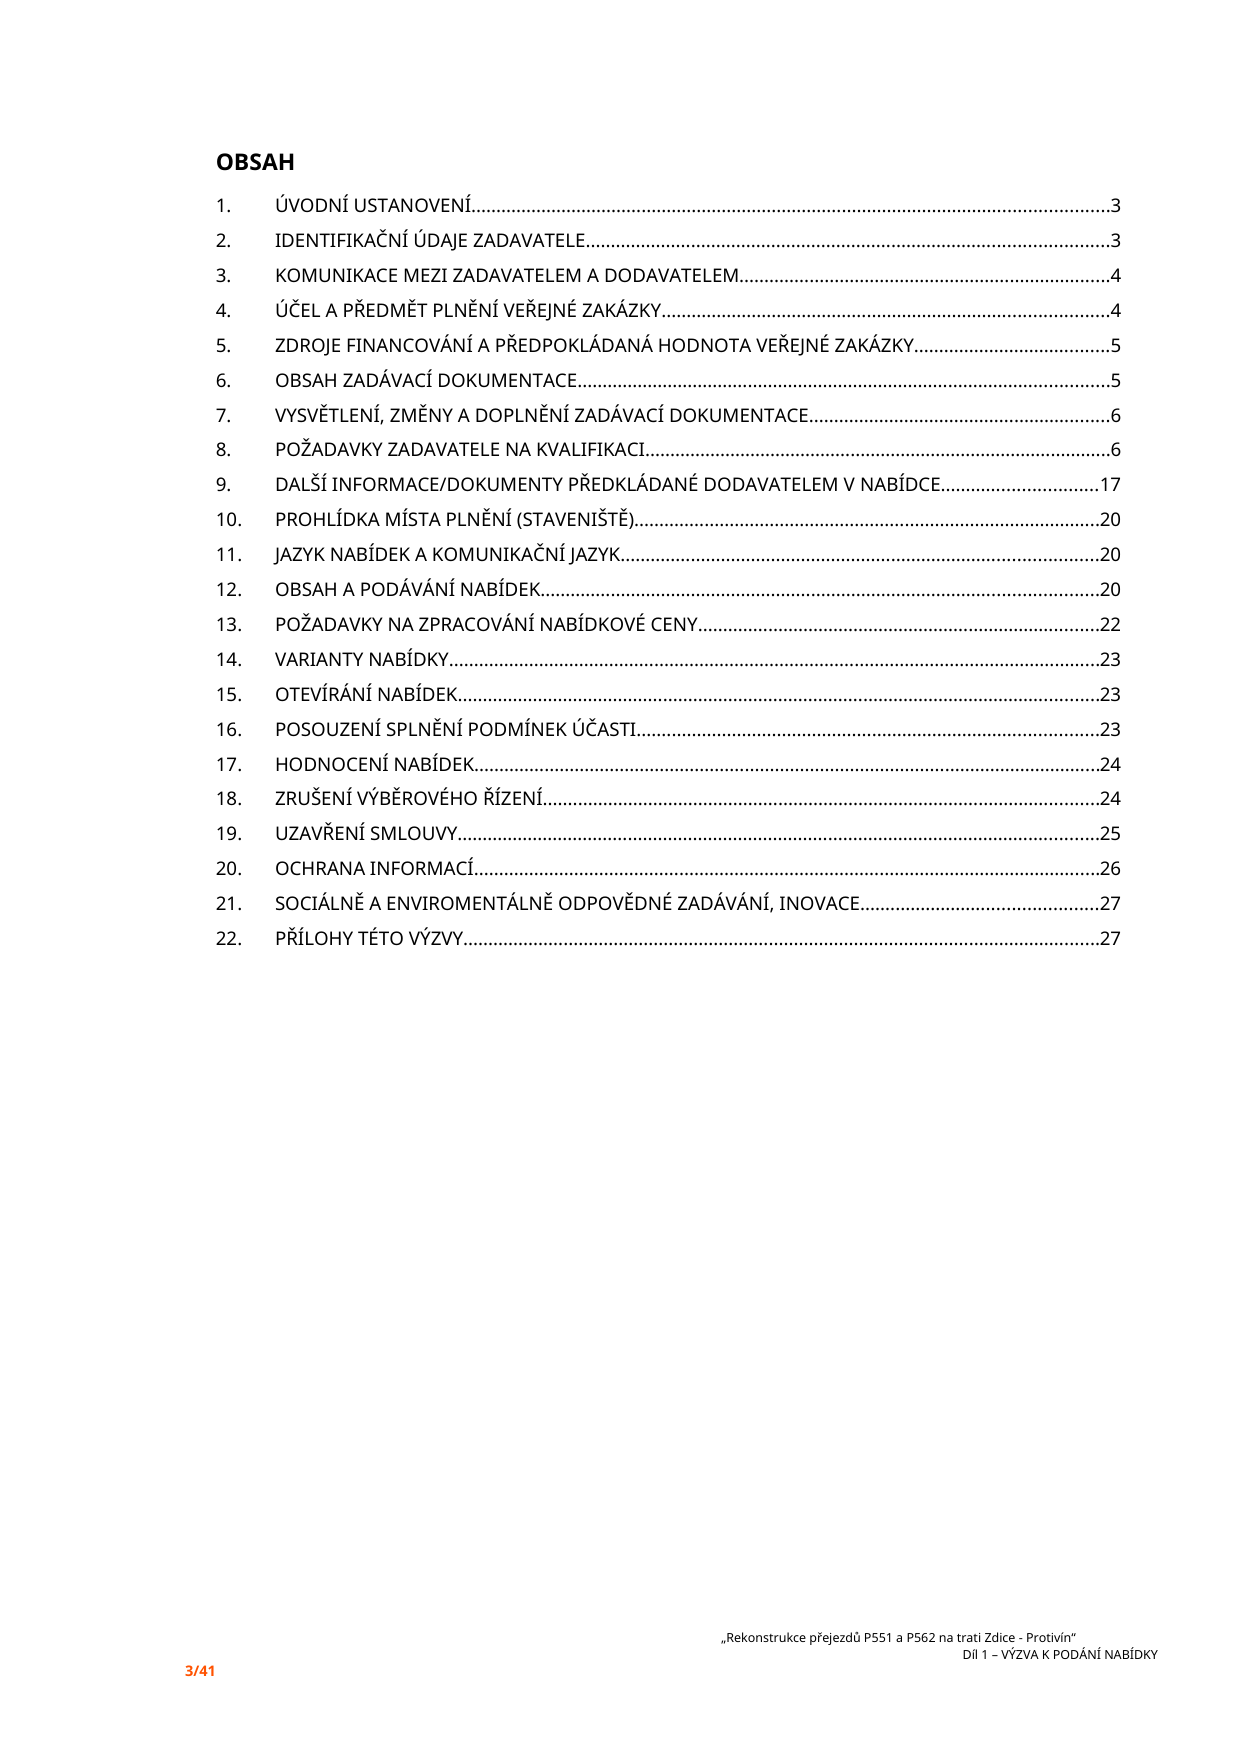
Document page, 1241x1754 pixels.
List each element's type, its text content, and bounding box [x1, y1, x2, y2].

text 15. OTEVÍRÁNÍ NABÍDEK 23 [216, 681, 1122, 707]
text 14. VARIANTY NABÍDKY 23 [216, 646, 1122, 672]
text 10. PROHLÍDKA MÍSTA PLNĚNÍ (STAVENIŠTĚ) 20 [216, 507, 1122, 532]
text 18. ZRUŠENÍ VÝBĚROVÉHO ŘÍZENÍ 24 [216, 786, 1122, 811]
text 9. DALŠÍ INFORMACE/DOKUMENTY PŘEDKLÁDANÉ DODAVATELEM V NABÍDCE 17 [216, 472, 1122, 497]
text 6. OBSAH ZADÁVACÍ DOKUMENTACE 5 [216, 367, 1122, 392]
text 16. POSOUZENÍ SPLNĚNÍ PODMÍNEK ÚČASTI 23 [216, 716, 1122, 741]
text 8. POŽADAVKY ZADAVATELE NA KVALIFIKACI 6 [216, 437, 1122, 462]
text 11. JAZYK NABÍDEK A KOMUNIKAČNÍ JAZYK 20 [216, 541, 1122, 567]
text 17. HODNOCENÍ NABÍDEK 24 [216, 751, 1122, 776]
text 22. PŘÍLOHY TÉTO VÝZVY 27 [216, 925, 1122, 951]
text Obsah [216, 146, 1122, 177]
text 4. ÚČEL A PŘEDMĚT PLNĚNÍ VEŘEJNÉ ZAKÁZKY 4 [216, 297, 1122, 323]
text 5. ZDROJE FINANCOVÁNÍ A PŘEDPOKLÁDANÁ HODNOTA VEŘEJNÉ ZAKÁZKY 5 [216, 332, 1122, 358]
text 1. ÚVODNÍ USTANOVENÍ 3 [216, 192, 1122, 218]
text 13. POŽADAVKY NA ZPRACOVÁNÍ NABÍDKOVÉ CENY 22 [216, 611, 1122, 637]
text 3. KOMUNIKACE MEZI ZADAVATELEM a DODAVATELEM 4 [216, 262, 1122, 288]
text 21. SOCIÁLNĚ A ENVIROMENTÁLNĚ ODPOVĚDNÉ ZADÁVÁNÍ, INOVACE 27 [216, 890, 1122, 916]
text 7. VYSVĚTLENÍ, ZMĚNY A DOPLNĚNÍ ZADÁVACÍ DOKUMENTACE 6 [216, 402, 1122, 427]
text 20. OCHRANA INFORMACÍ 26 [216, 856, 1122, 881]
text 12. OBSAH A PODÁVÁNÍ NABÍDEK 20 [216, 576, 1122, 602]
text 2. IDENTIFIKAČNÍ ÚDAJE ZADAVATELE 3 [216, 227, 1122, 253]
text 19. UZAVŘENÍ SMLOUVY 25 [216, 821, 1122, 846]
